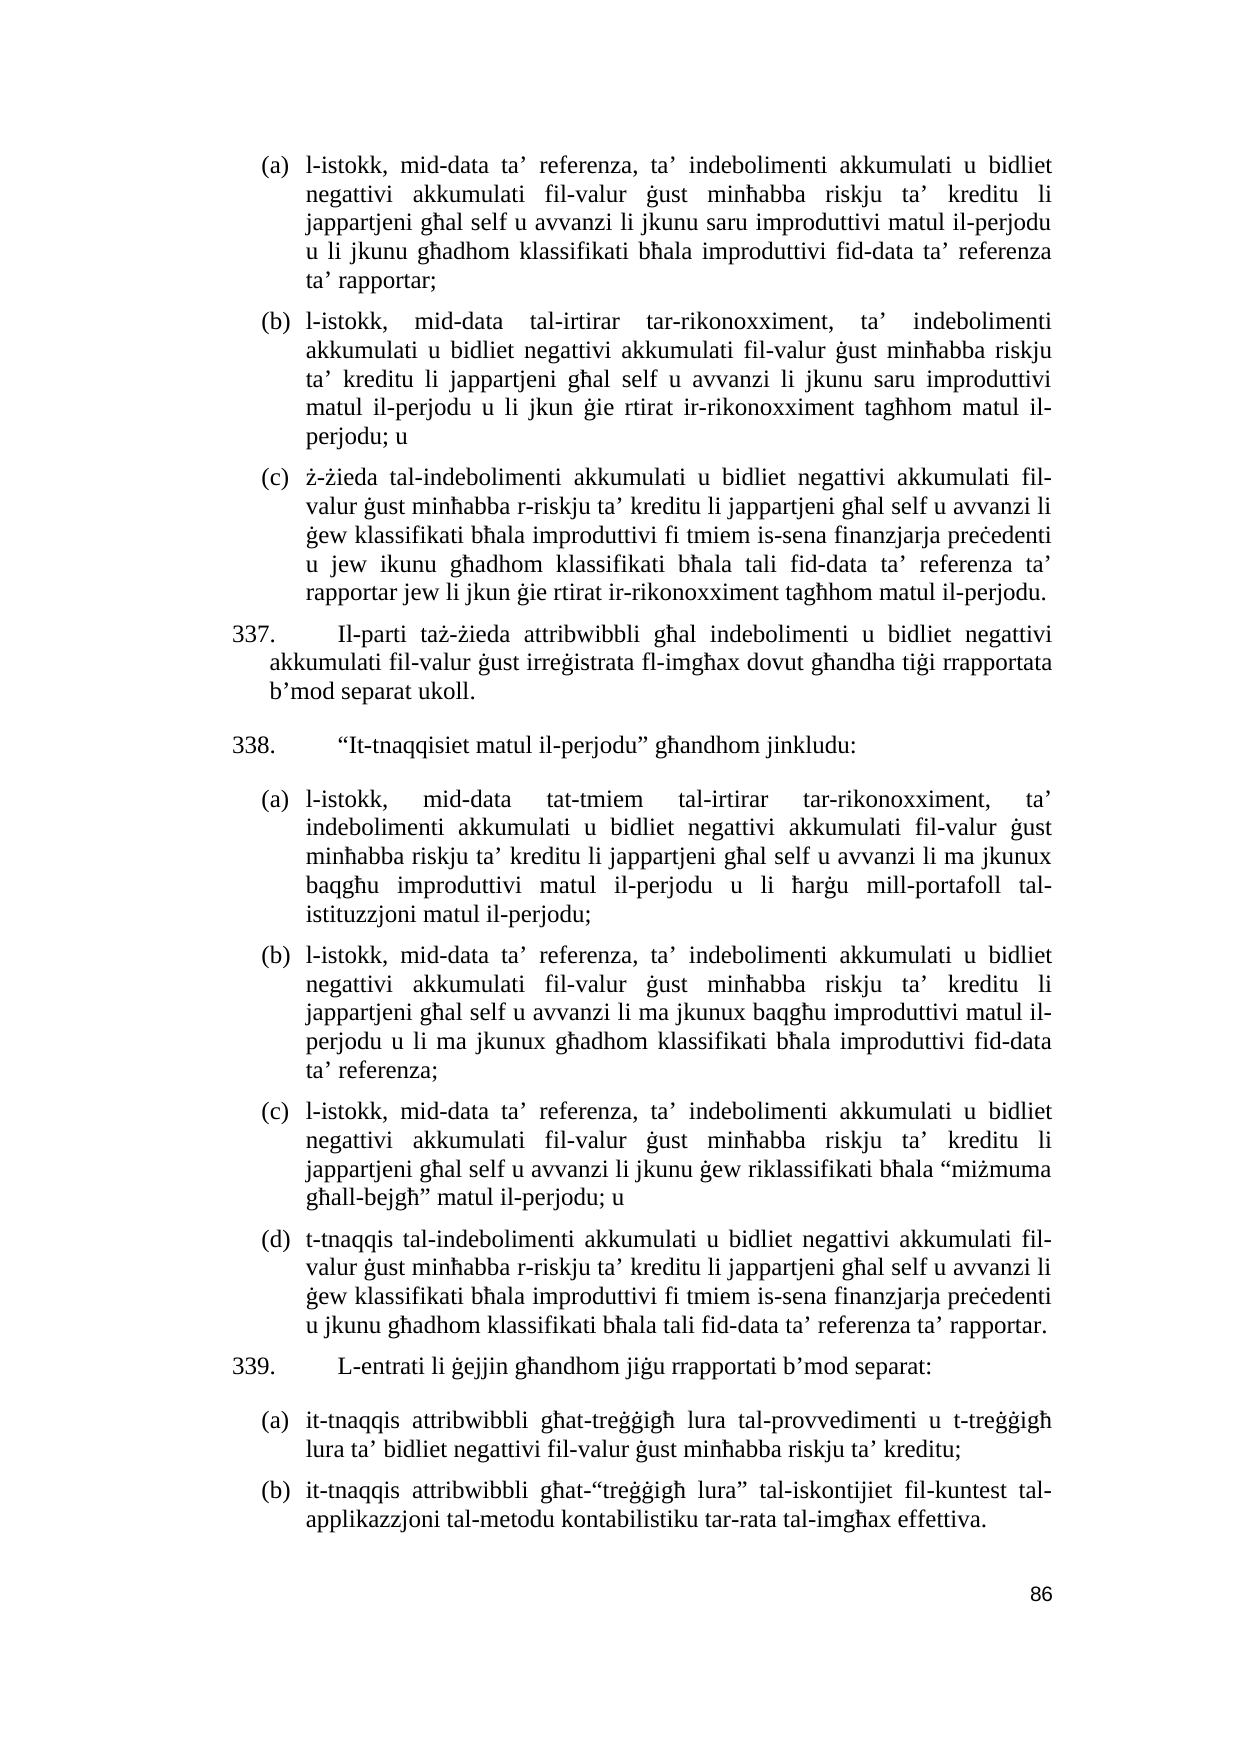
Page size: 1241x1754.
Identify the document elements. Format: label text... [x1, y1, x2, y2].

list l-istokk, mid-data tal-irtirar tar-rikonoxximent, ta’ indebolimenti akkumulati u bidliet negattivi akkumulati fil-valur ġust minħabba riskju ta’ kreditu li jappartjeni għal self u avvanzi li jkunu saru improduttivi matul il-perjodu u li jkun ġie rtirat ir-rikonoxximent tagħhom matul il-perjodu; u [261, 306, 1053, 450]
text “It-tnaqqisiet matul il-perjodu” għandhom jinkludu: [232, 730, 1053, 759]
text Il-parti taż-żieda attribwibbli għal indebolimenti u bidliet negattivi akkumulati fil-valur ġust irreġistrata fl-imgħax dovut għandha tiġi rrapportata b’mod separat ukoll. [232, 619, 1053, 705]
list l-istokk, mid-data ta’ referenza, ta’ indebolimenti akkumulati u bidliet negattivi akkumulati fil-valur ġust minħabba riskju ta’ kreditu li jappartjeni għal self u avvanzi li jkunu saru improduttivi matul il-perjodu u li jkunu għadhom klassifikati bħala improduttivi fid-data ta’ referenza ta’ rapportar; [261, 150, 1053, 294]
list it-tnaqqis attribwibbli għat-treġġigħ lura tal-provvedimenti u t-treġġigħ lura ta’ bidliet negattivi fil-valur ġust minħabba riskju ta’ kreditu; [261, 1405, 1053, 1462]
list t-tnaqqis tal-indebolimenti akkumulati u bidliet negattivi akkumulati fil-valur ġust minħabba r-riskju ta’ kreditu li jappartjeni għal self u avvanzi li ġew klassifikati bħala improduttivi fi tmiem is-sena finanzjarja preċedenti u jkunu għadhom klassifikati bħala tali fid-data ta’ referenza ta’ rapportar. [261, 1224, 1053, 1339]
list it-tnaqqis attribwibbli għat-“treġġigħ lura” tal-iskontijiet fil-kuntest tal-applikazzjoni tal-metodu kontabilistiku tar-rata tal-imgħax effettiva. [261, 1475, 1053, 1532]
list ż-żieda tal-indebolimenti akkumulati u bidliet negattivi akkumulati fil-valur ġust minħabba r-riskju ta’ kreditu li jappartjeni għal self u avvanzi li ġew klassifikati bħala improduttivi fi tmiem is-sena finanzjarja preċedenti u jew ikunu għadhom klassifikati bħala tali fid-data ta’ referenza ta’ rapportar jew li jkun ġie rtirat ir-rikonoxximent tagħhom matul il-perjodu. [261, 462, 1053, 606]
list l-istokk, mid-data ta’ referenza, ta’ indebolimenti akkumulati u bidliet negattivi akkumulati fil-valur ġust minħabba riskju ta’ kreditu li jappartjeni għal self u avvanzi li ma jkunux baqgħu improduttivi matul il-perjodu u li ma jkunux għadhom klassifikati bħala improduttivi fid-data ta’ referenza; [261, 940, 1053, 1084]
text L-entrati li ġejjin għandhom jiġu rrapportati b’mod separat: [232, 1351, 1053, 1380]
list l-istokk, mid-data tat-tmiem tal-irtirar tar-rikonoxximent, ta’ indebolimenti akkumulati u bidliet negattivi akkumulati fil-valur ġust minħabba riskju ta’ kreditu li jappartjeni għal self u avvanzi li ma jkunux baqgħu improduttivi matul il-perjodu u li ħarġu mill-portafoll tal-istituzzjoni matul il-perjodu; [261, 784, 1053, 927]
list l-istokk, mid-data ta’ referenza, ta’ indebolimenti akkumulati u bidliet negattivi akkumulati fil-valur ġust minħabba riskju ta’ kreditu li jappartjeni għal self u avvanzi li jkunu ġew riklassifikati bħala “miżmuma għall-bejgħ” matul il-perjodu; u [261, 1096, 1053, 1211]
